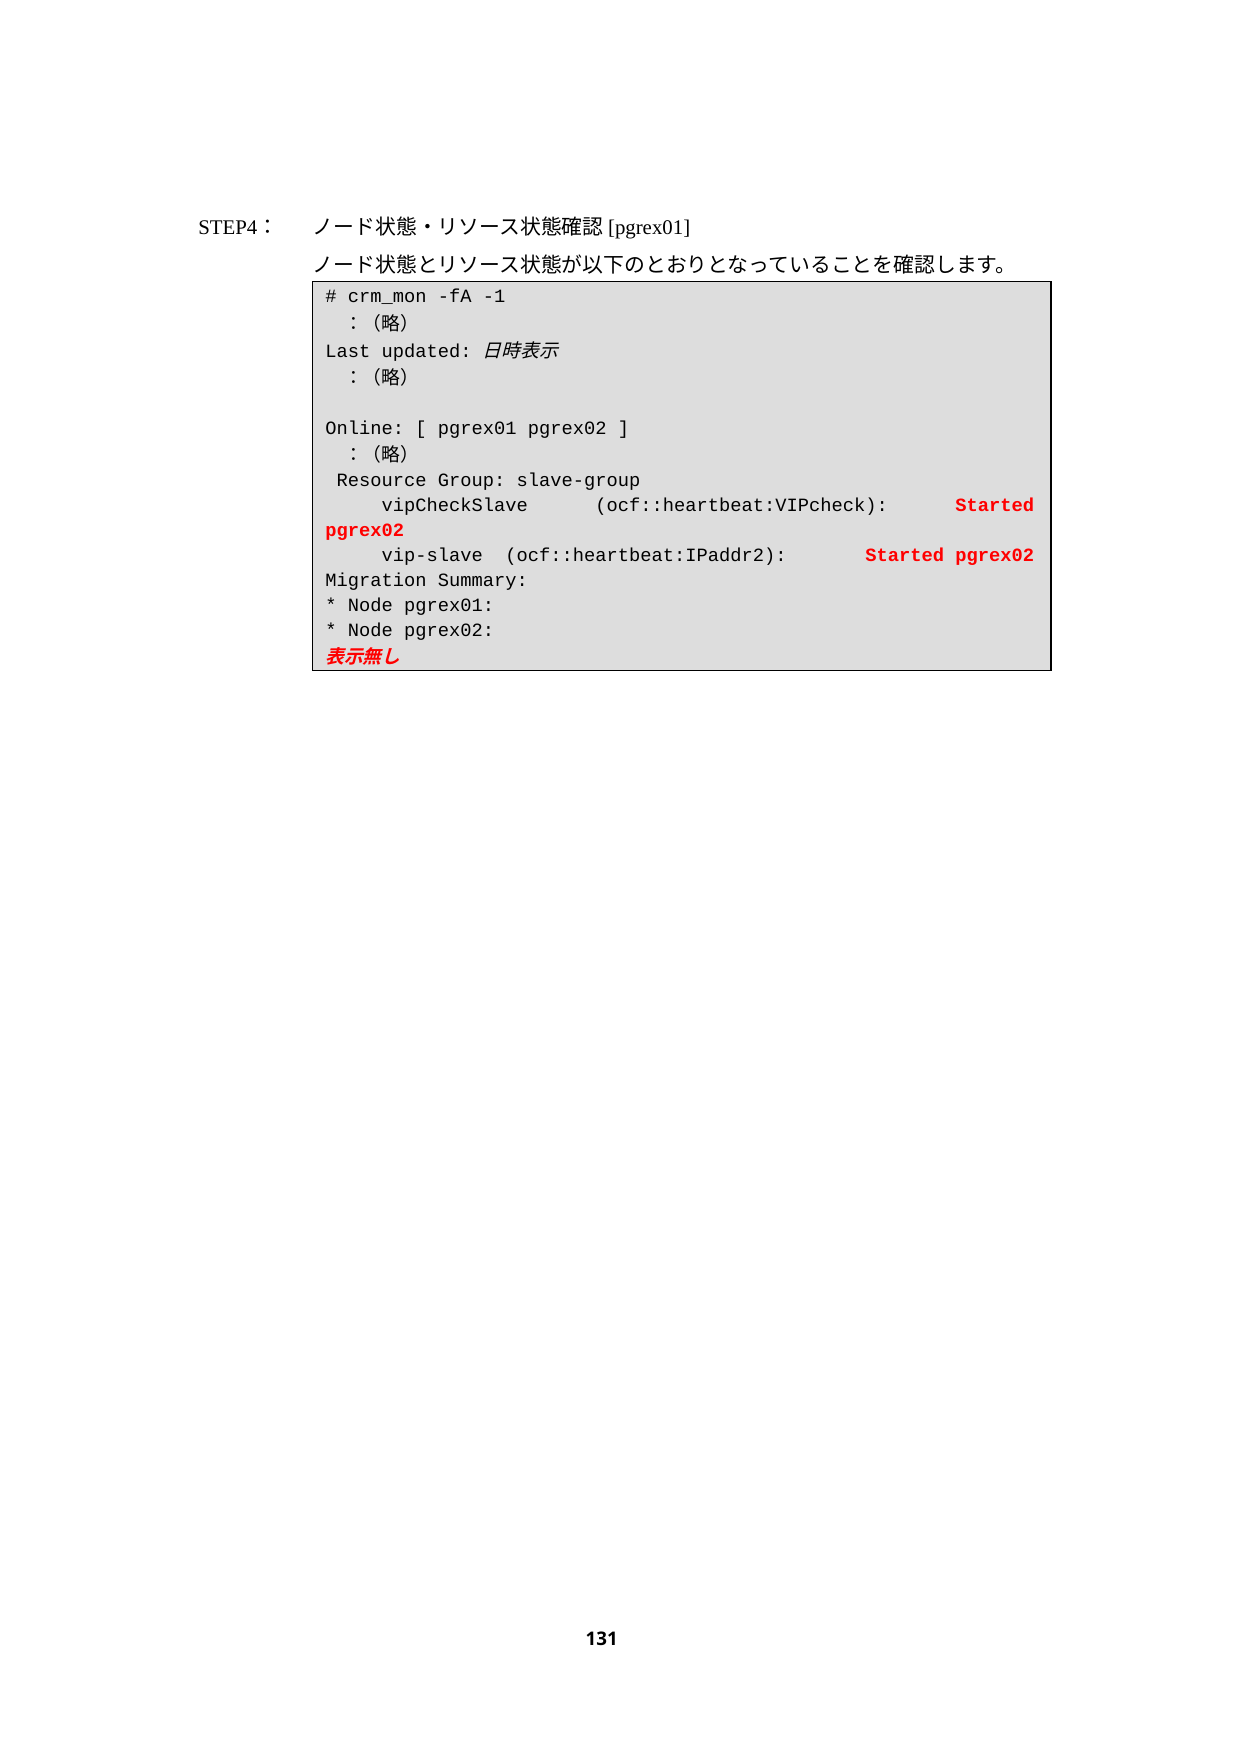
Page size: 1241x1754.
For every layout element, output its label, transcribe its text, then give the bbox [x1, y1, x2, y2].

text STEP4： ノード状態・リソース状態確認 [pgrex01] [198, 207, 1054, 244]
text ノード状態とリソース状態が以下のとおりとなっていることを確認します。 [313, 244, 1054, 282]
